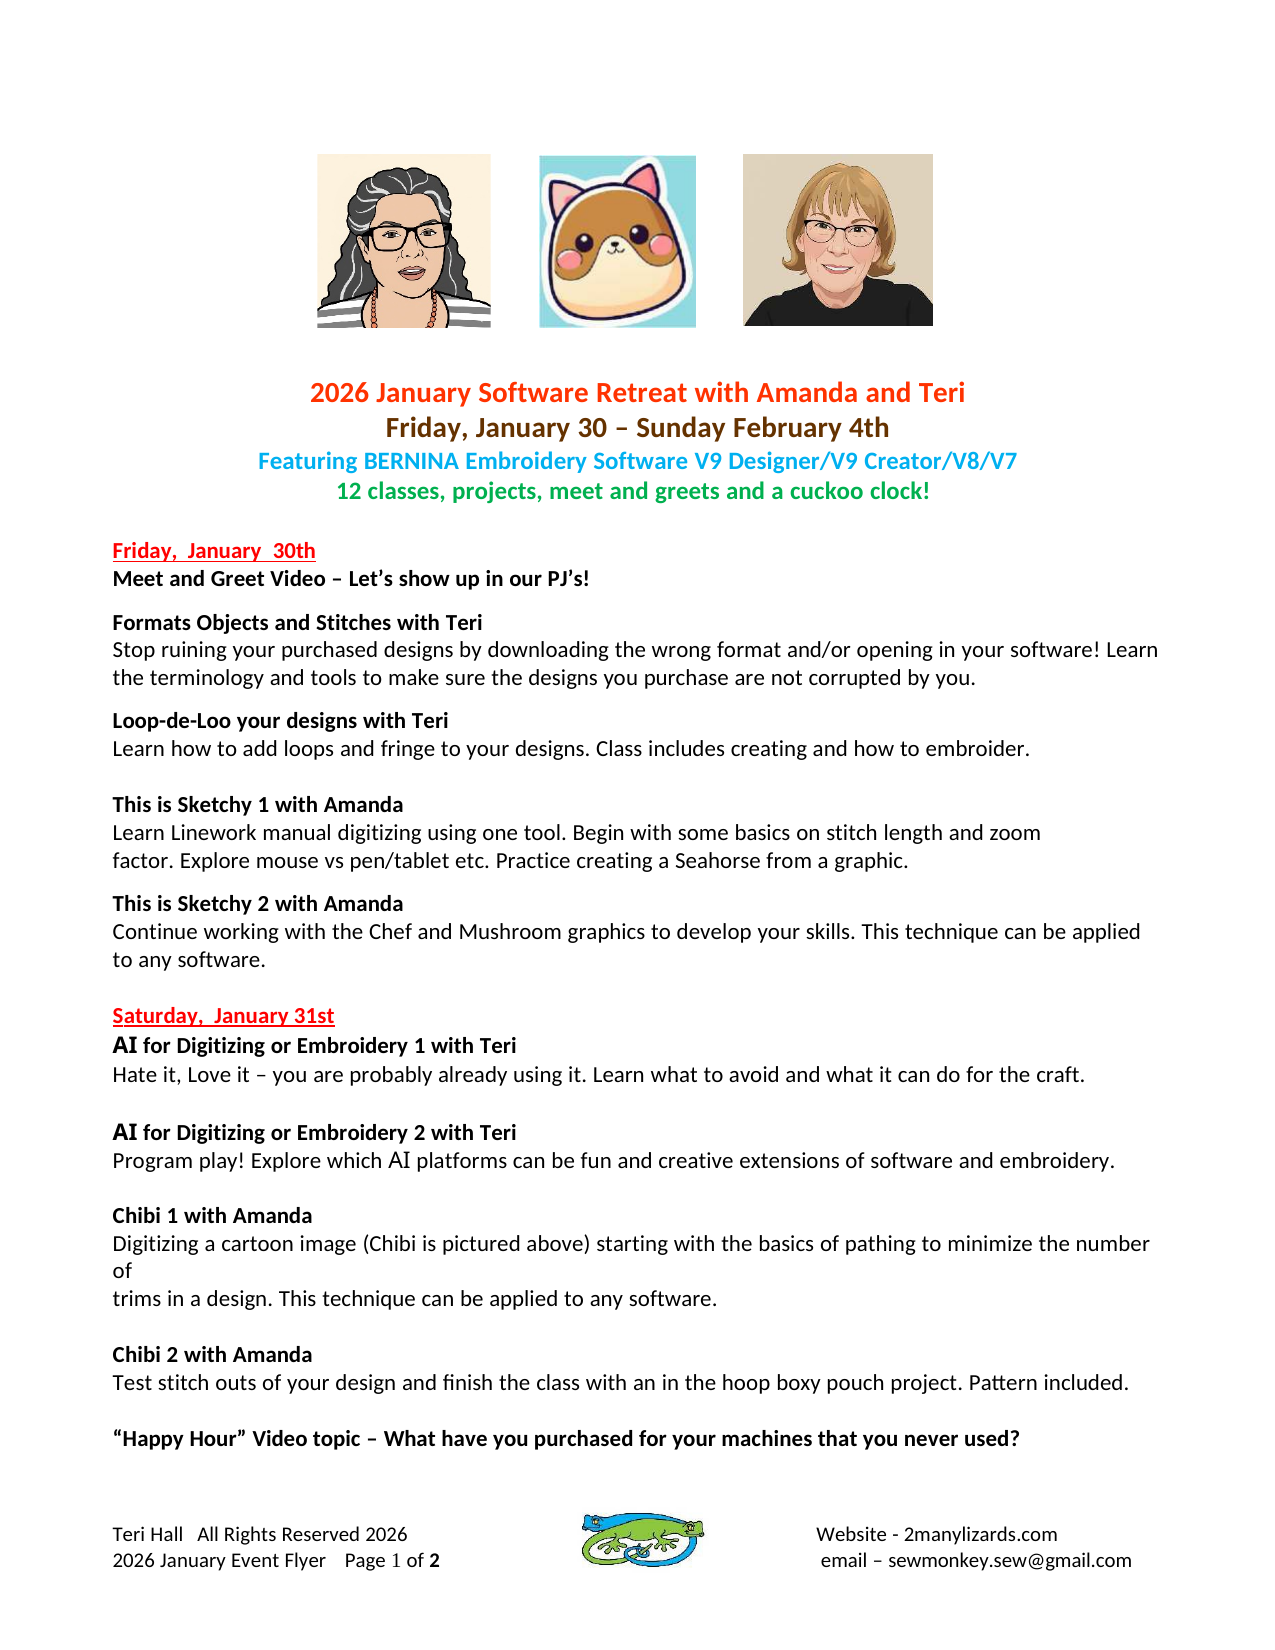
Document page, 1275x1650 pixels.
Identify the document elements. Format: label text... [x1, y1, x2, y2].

text “Happy Hour” Video topic – What have you purchased for your machines that you never used? [112, 1424, 1171, 1452]
text Friday, January 30th [112, 536, 1171, 564]
text Test stitch outs of your design and finish the class with an in the hoop boxy pouch project. Pattern included. [112, 1368, 1171, 1396]
picture [317, 154, 491, 328]
text This is Sketchy 2 with Amanda [112, 889, 1171, 917]
text Meet and Greet Video – Let’s show up in our PJ’s! [112, 564, 1171, 592]
text Hate it, Love it – you are probably already using it. Learn what to avoid and what it can do for the craft. [112, 1060, 1171, 1087]
text Learn how to add loops and fringe to your designs. Class includes creating and how to embroider. [112, 734, 1171, 762]
text Formats Objects and Stitches with Teri [112, 608, 1171, 636]
text 12 classes, projects, meet and greets and a cuckoo clock! [335, 475, 931, 506]
text 2026 January Software Retreat with Amanda and Teri [309, 374, 966, 409]
text Friday, January 30 – Sunday February 4th [384, 409, 891, 444]
text Loop-de-Loo your designs with Teri [112, 706, 1171, 734]
text Chibi 1 with Amanda [112, 1202, 1171, 1230]
text Saturday, January 31st [112, 1001, 1171, 1029]
text Featuring BERNINA Embroidery Software V9 Designer/V9 Creator/V8/V7 [256, 445, 1019, 475]
picture [549, 1490, 733, 1583]
text Stop ruining your purchased designs by downloading the wrong format and/or opening in your software! Learn [112, 636, 1171, 663]
picture [539, 155, 696, 328]
text AI for Digitizing or Embroidery 1 with Teri [112, 1029, 1171, 1060]
text This is Sketchy 1 with Amanda [112, 790, 1171, 818]
picture [743, 154, 933, 326]
text the terminology and tools to make sure the designs you purchase are not corrupted by you. [112, 663, 1171, 691]
text AI for Digitizing or Embroidery 2 with Teri [112, 1115, 1171, 1147]
text Chibi 2 with Amanda [112, 1340, 1171, 1368]
text Learn Linework manual digitizing using one tool. Begin with some basics on stitch length and zoom factor. Explore mouse vs pen/tablet etc. Practice creating a Seahorse from a graphic. [112, 818, 1100, 874]
text Continue working with the Chef and Mushroom graphics to develop your skills. This technique can be applied to any software. [112, 917, 1158, 973]
text trims in a design. This technique can be applied to any software. [112, 1284, 1171, 1312]
text Program play! Explore which AI platforms can be fun and creative extensions of software and embroidery. [112, 1147, 1171, 1174]
text Digitizing a cartoon image (Chibi is pictured above) starting with the basics of pathing to minimize the number of [112, 1230, 1171, 1284]
